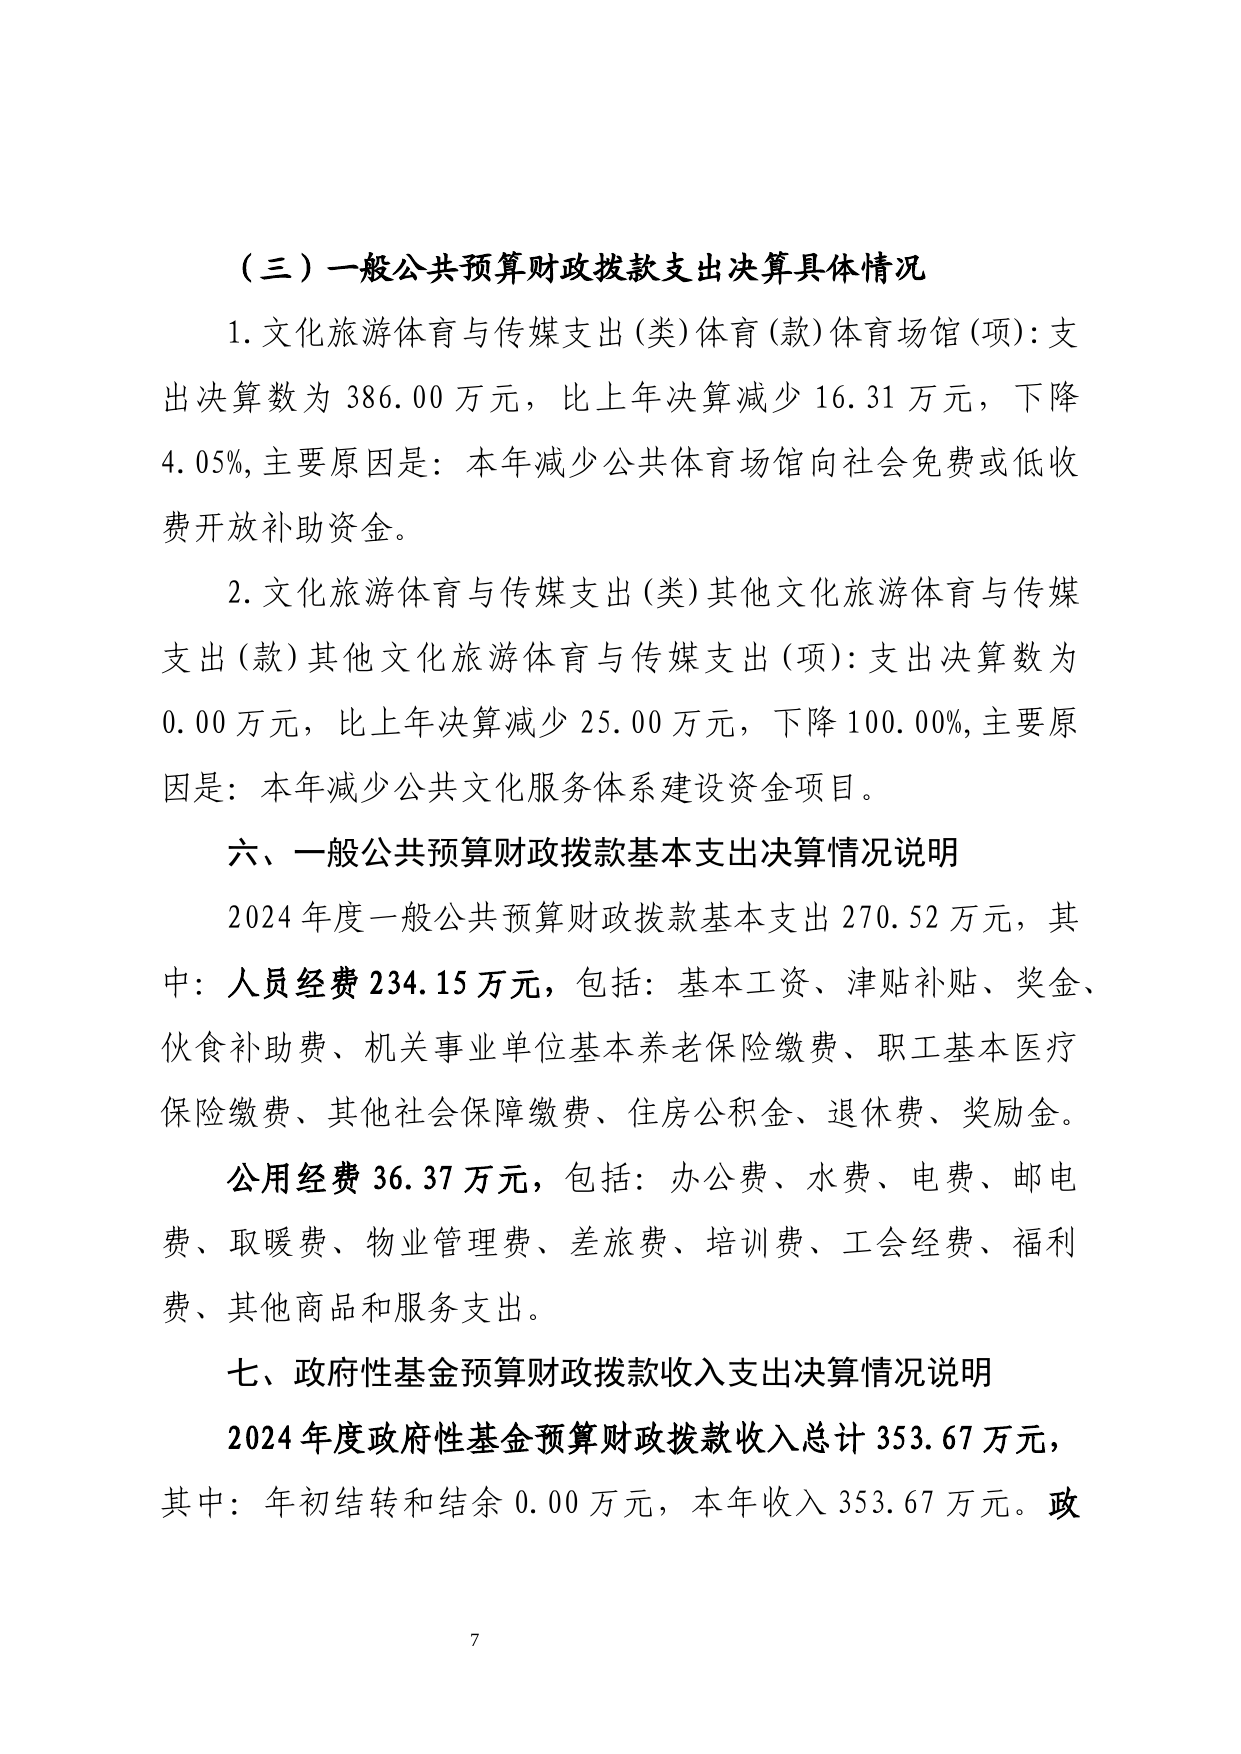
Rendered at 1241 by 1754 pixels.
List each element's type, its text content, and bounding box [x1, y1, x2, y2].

text 公用经费36.37万元，包括：办公费、水费、电费、邮电费、取暖费、物业管理费、差旅费、培训费、工会经费、福利费、其他商品和服务支出。 [159, 1143, 1081, 1338]
text 七、政府性基金预算财政拨款收入支出决算情况说明 [159, 1338, 1081, 1403]
text 1.文化旅游体育与传媒支出(类)体育(款)体育场馆(项):支出决算数为386.00万元，比上年决算减少16.31万元，下降4.05%,主要原因是：本年减少公共体育场馆向社会免费或低收费开放补助资金。 [159, 298, 1081, 558]
text 2024年度一般公共预算财政拨款基本支出270.52万元，其中：人员经费234.15万元，包括：基本工资、津贴补贴、奖金、伙食补助费、机关事业单位基本养老保险缴费、职工基本医疗保险缴费、其他社会保障缴费、住房公积金、退休费、奖励金。 [159, 883, 1081, 1143]
text （三）一般公共预算财政拨款支出决算具体情况 [159, 233, 1081, 298]
text 六、一般公共预算财政拨款基本支出决算情况说明 [159, 818, 1081, 883]
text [159, 1403, 1081, 1533]
text 2.文化旅游体育与传媒支出(类)其他文化旅游体育与传媒支出(款)其他文化旅游体育与传媒支出(项):支出决算数为0.00万元，比上年决算减少25.00万元，下降100.00%,主要原因是：本年减少公共文化服务体系建设资金项目。 [159, 558, 1081, 818]
